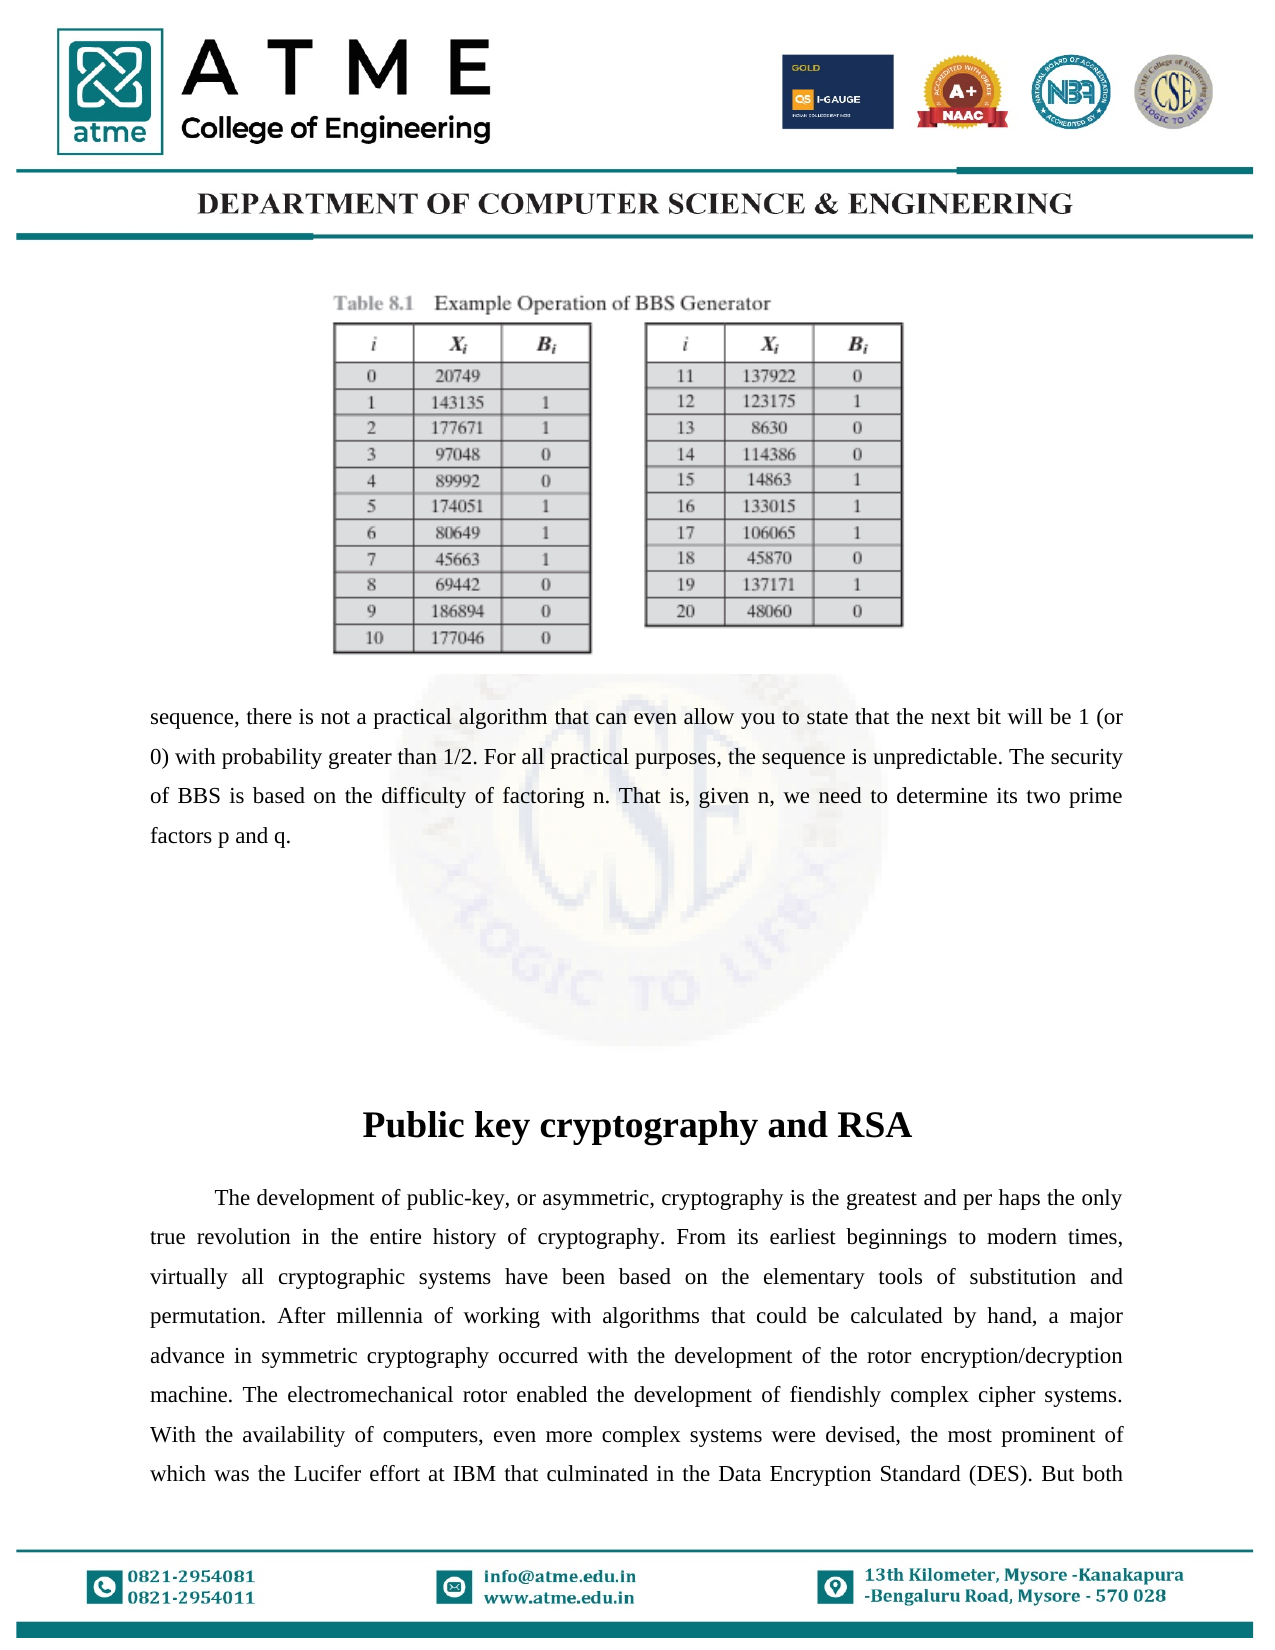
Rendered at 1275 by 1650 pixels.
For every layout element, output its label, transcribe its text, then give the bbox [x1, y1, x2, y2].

picture [16, 0, 1254, 1638]
text Public key cryptography and RSA [150, 1102, 1125, 1146]
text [150, 1184, 1125, 1486]
text sequence, there is not a practical algorithm that can even allow you to state that the next bit will be 1 (or 0) with probability greater than 1/2. For all practical purposes, the sequence is unpredictable. The security of BBS is based on the difficulty of factoring n. That is, given n, we need to determine its two prime factors p and q. [150, 703, 1125, 848]
